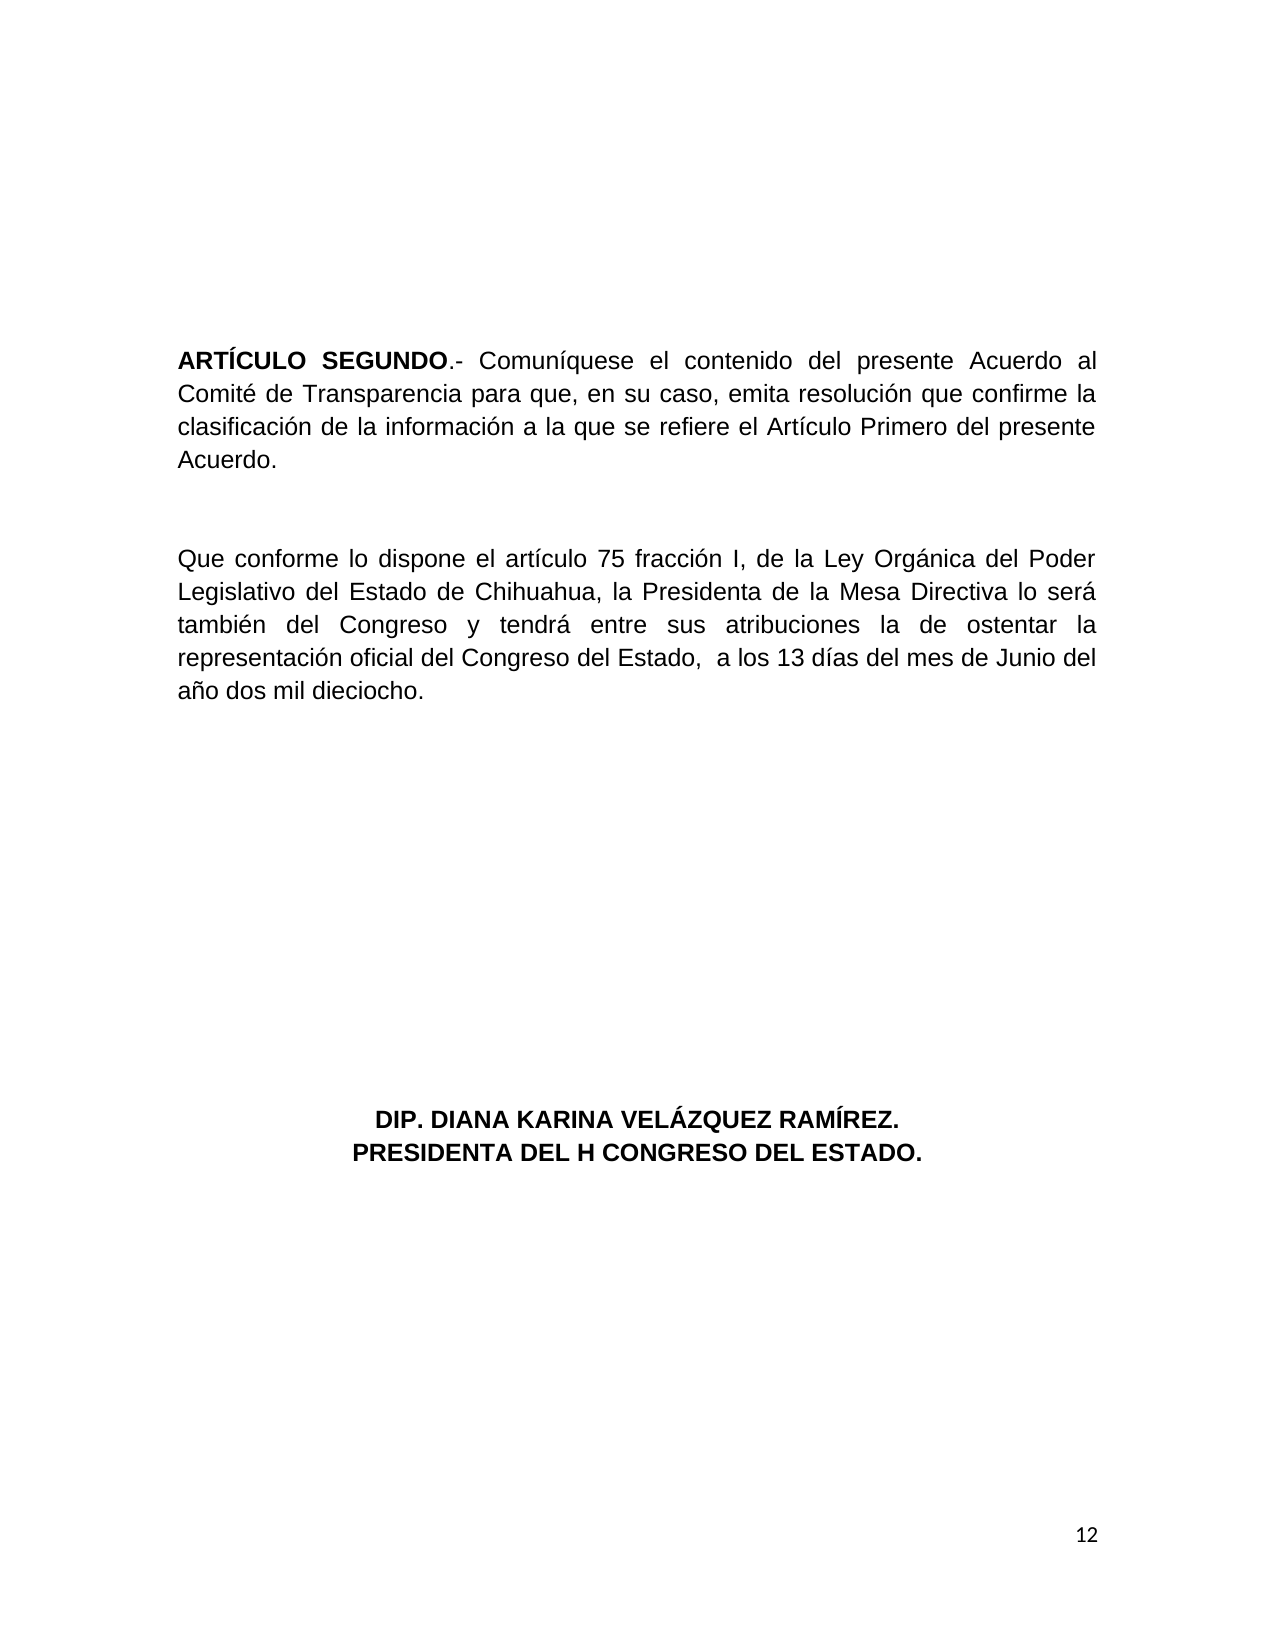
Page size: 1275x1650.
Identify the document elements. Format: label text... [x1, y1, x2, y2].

list ARTÍCULO SEGUNDO.- Comuníquese el contenido del presente Acuerdo al Comité de Transparencia para que, en su caso, emita resolución que confirme la clasificación de la información a la que se refiere el Artículo Primero del presente Acuerdo. [177, 346, 1098, 473]
list DIP. DIANA KARINA VELÁZQUEZ RAMÍREZ. [177, 1105, 1098, 1134]
list PRESIDENTA DEL H CONGRESO DEL ESTADO. [177, 1138, 1098, 1167]
list Que conforme lo dispone el artículo 75 fracción I, de la Ley Orgánica del Poder Legislativo del Estado de Chihuahua, la Presidenta de la Mesa Directiva lo será también del Congreso y tendrá entre sus atribuciones la de ostentar la representación oficial del Congreso del Estado, a los 13 días del mes de Junio del año dos mil dieciocho. [177, 544, 1098, 705]
